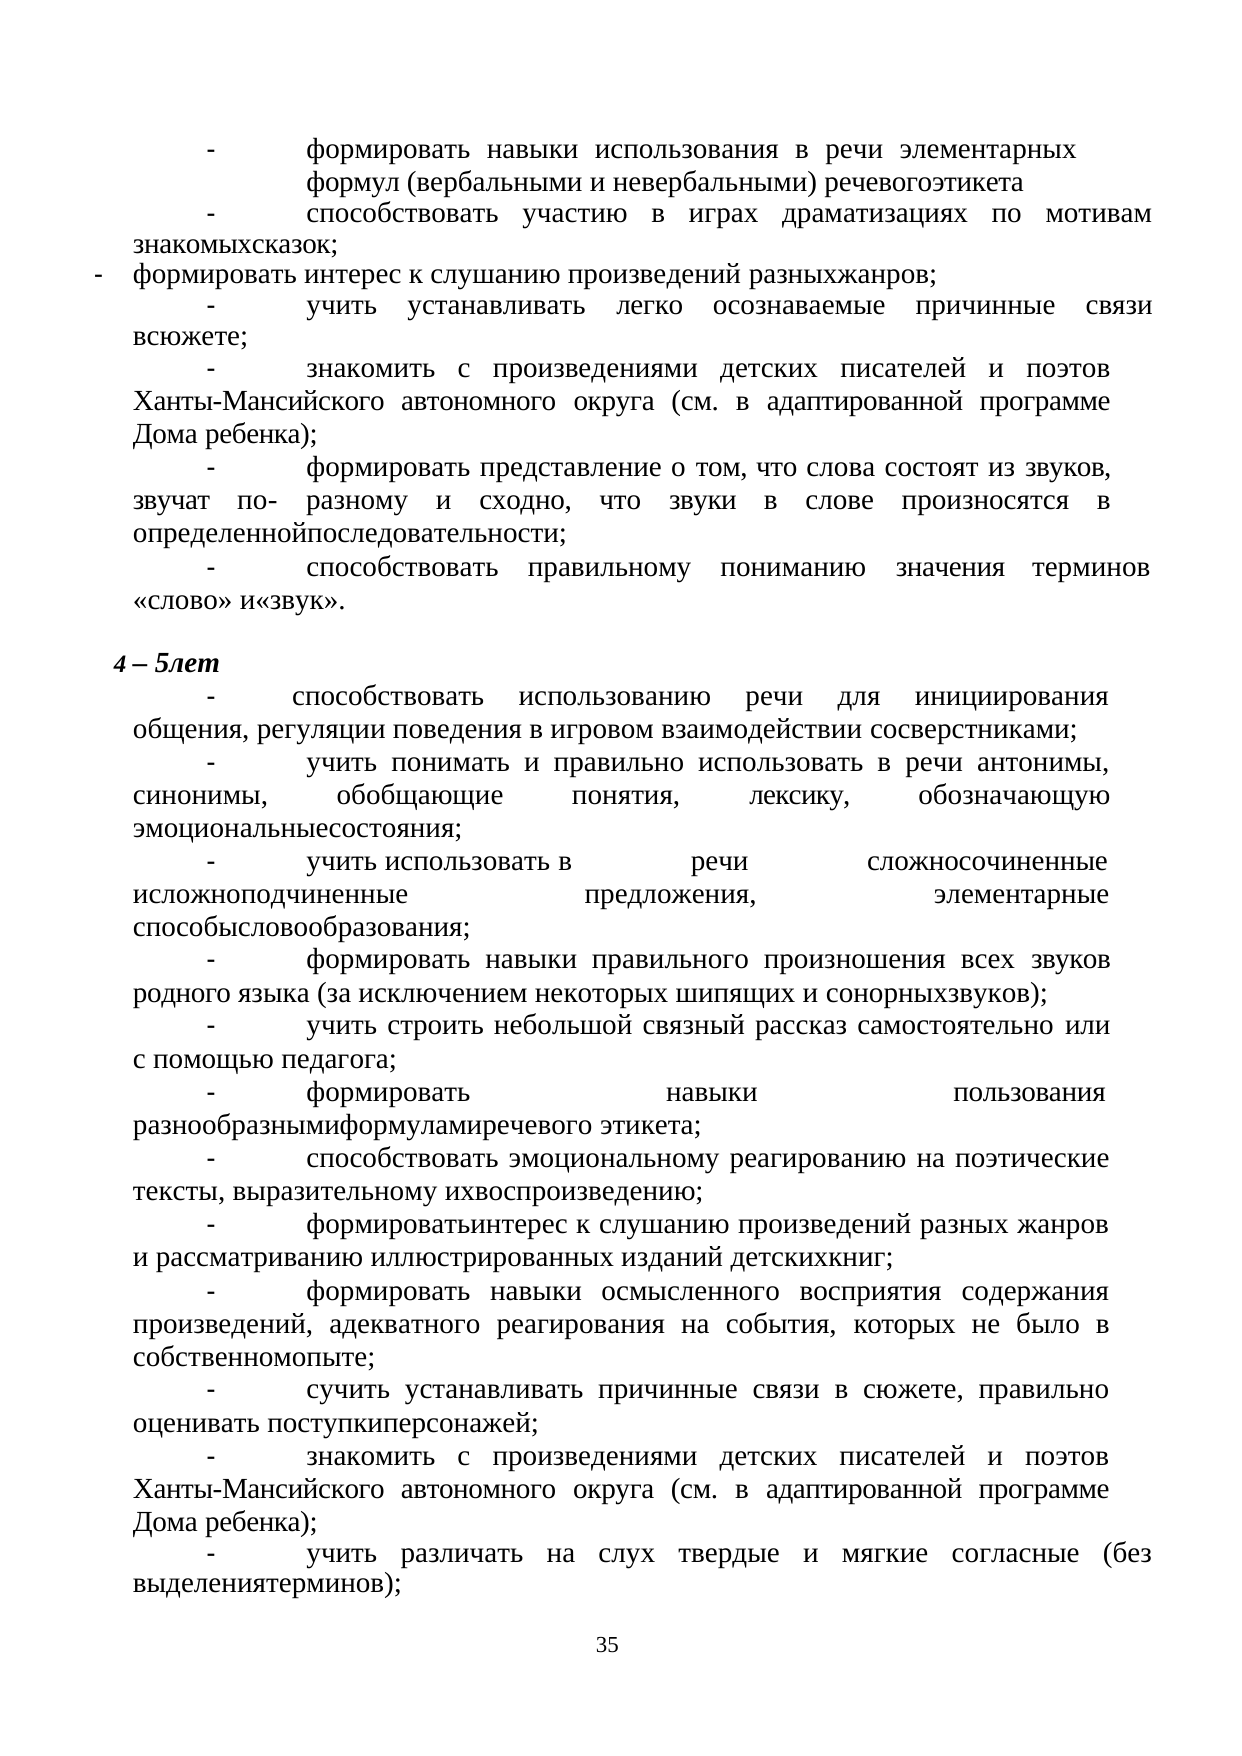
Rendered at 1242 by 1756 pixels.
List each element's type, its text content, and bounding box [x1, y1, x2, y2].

list способствовать участию в играх драматизациях по мотивам знакомыхсказок; [133, 198, 1153, 259]
list сучить устанавливать причинные связи в сюжете, правильно оценивать поступкиперсонажей; [133, 1373, 1110, 1438]
list способствовать использованию речи для инициирования общения, регуляции поведения в игровом взаимодействии сосверстниками; [133, 679, 1109, 744]
list знакомить с произведениями детских писателей и поэтов Ханты-Мансийского автономного округа (см. в адаптированной программе Дома ребенка); [133, 1439, 1110, 1538]
list формироватьинтерес к слушанию произведений разных жанров и рассматриванию иллюстрированных изданий детскихкниг; [133, 1207, 1109, 1273]
list способствовать эмоциональному реагированию на поэтические тексты, выразительному ихвоспроизведению; [133, 1141, 1110, 1206]
list формировать навыки пользования разнообразнымиформуламиречевого этикета; [133, 1075, 1110, 1141]
list формировать навыки использования в речи элементарных формул (вербальными и невербальными) речевогоэтикета [207, 132, 1077, 198]
list способствовать правильному пониманию значения терминов [207, 549, 1242, 582]
list учить понимать и правильно использовать в речи антонимы, синонимы, обобщающие понятия, лексику, обозначающую эмоциональныесостояния; [133, 745, 1110, 844]
list формировать представление о том, что слова состоят из звуков, звучат по- разному и сходно, что звуки в слове произносятся в определеннойпоследовательности; [133, 450, 1111, 549]
list учить устанавливать легко осознаваемые причинные связи всюжете; [133, 290, 1153, 351]
list учить различать на слух твердые и мягкие согласные (без выделениятерминов); [133, 1538, 1153, 1599]
subtitle – 5лет [114, 646, 1242, 679]
text «слово» и«звук». [133, 582, 1242, 616]
list формировать навыки осмысленного восприятия содержания произведений, адекватного реагирования на события, которых не было в собственномопыте; [133, 1274, 1110, 1373]
list учить использовать в речи сложносочиненные исложноподчиненные предложения, элементарные способысловообразования; [133, 844, 1111, 942]
list учить строить небольшой связный рассказ самостоятельно или с помощью педагога; [133, 1008, 1110, 1074]
list формировать интерес к слушанию произведений разныхжанров; [94, 259, 1242, 289]
list формировать навыки правильного произношения всех звуков родного языка (за исключением некоторых шипящих и сонорныхзвуков); [133, 943, 1110, 1008]
list знакомить с произведениями детских писателей и поэтов Ханты-Мансийского автономного округа (см. в адаптированной программе Дома ребенка); [133, 351, 1111, 450]
